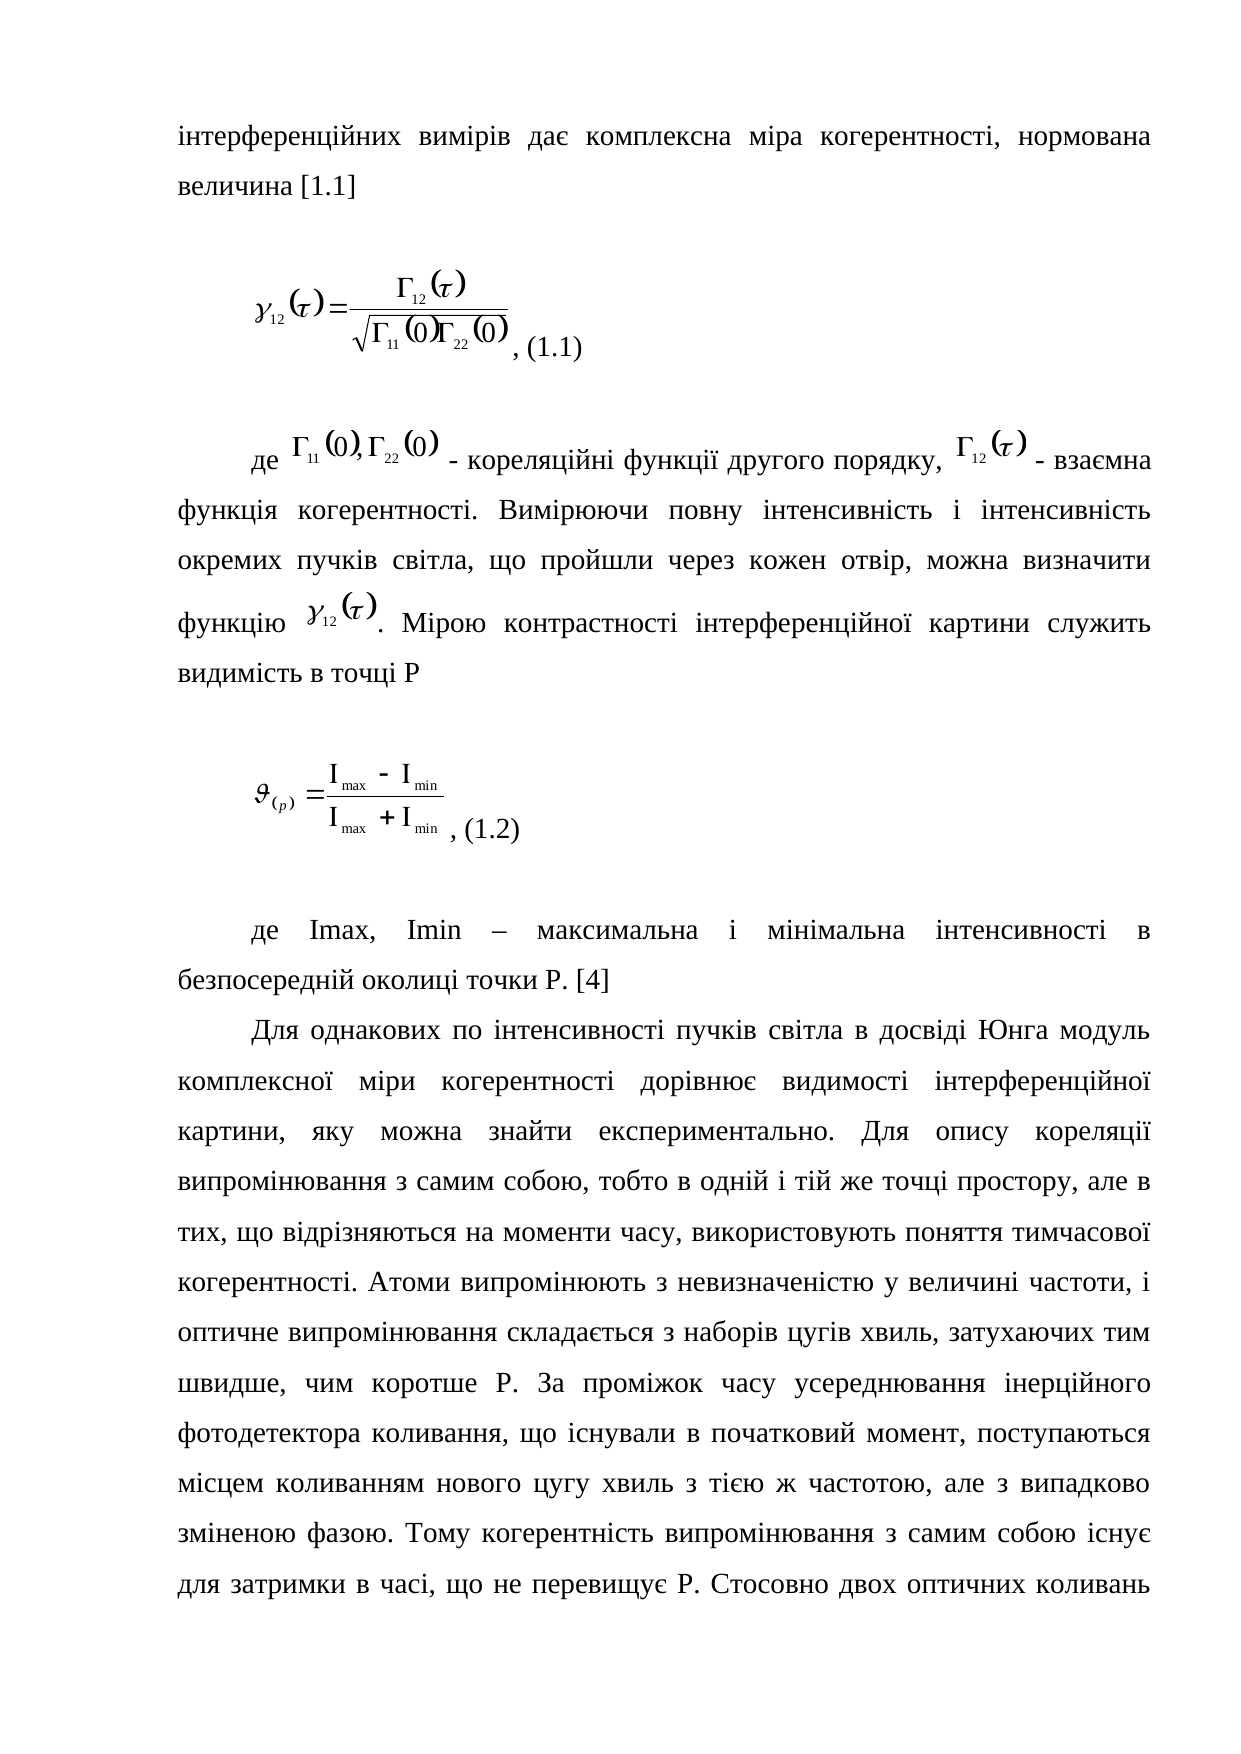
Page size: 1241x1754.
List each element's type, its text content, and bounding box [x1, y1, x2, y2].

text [177, 118, 1152, 202]
text де - кореляційні функції другого порядку, - взаємна функція когерентності. Вимірюючи повну інтенсивність і інтенсивність окремих пучків світла, що пройшли через кожен отвір, можна визначити функцію . Мірою контрастності інтерференційної картини служить видимість в точці P [177, 430, 1152, 688]
text , (1.2) [177, 756, 1152, 845]
text , (1.1) [177, 269, 1152, 363]
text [177, 1012, 1152, 1599]
text де Іmax, Іmin – максимальна і мінімальна інтенсивності в безпосередній околиці точки P. [4] [177, 912, 1152, 996]
